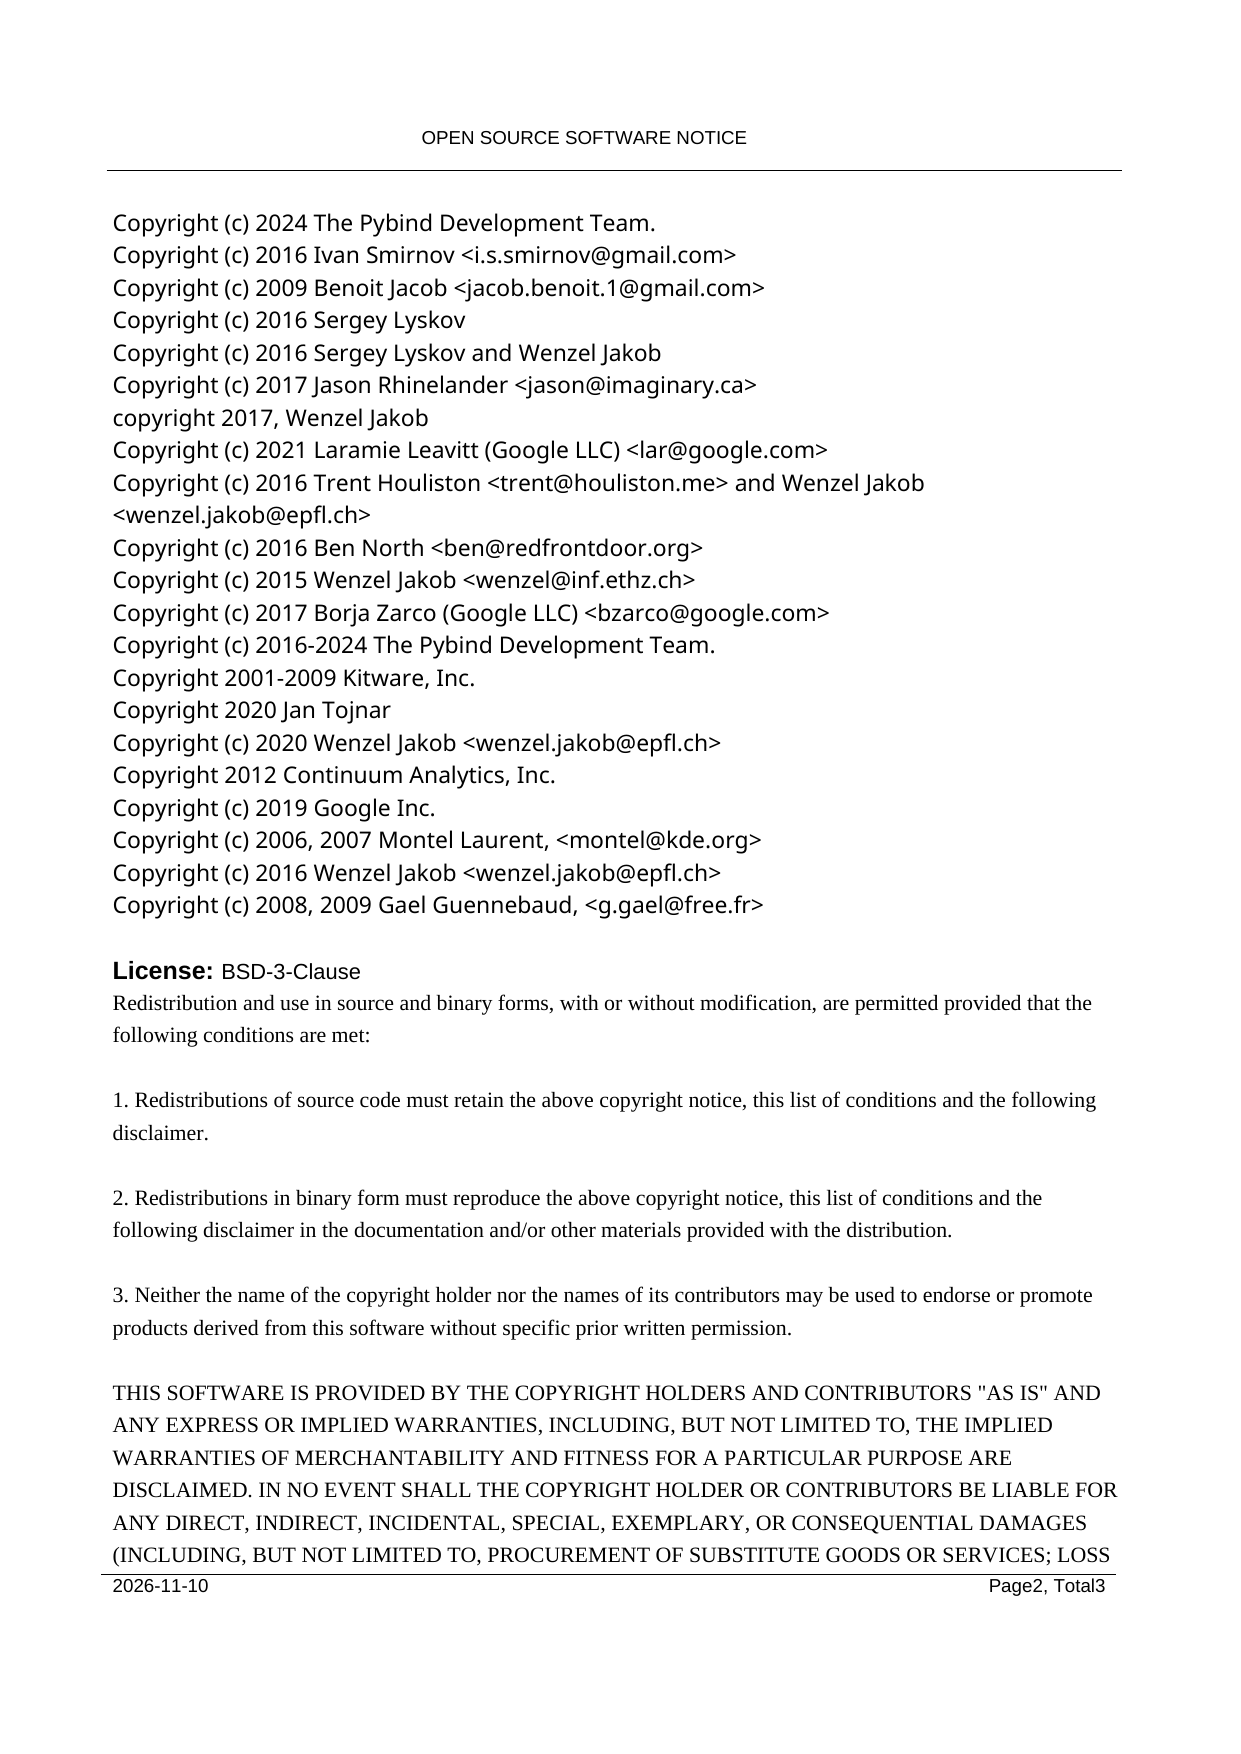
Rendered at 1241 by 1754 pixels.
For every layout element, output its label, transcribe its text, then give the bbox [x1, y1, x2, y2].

text License: BSD-3-Clause [112, 954, 1128, 986]
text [112, 206, 1128, 954]
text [112, 986, 1128, 1571]
